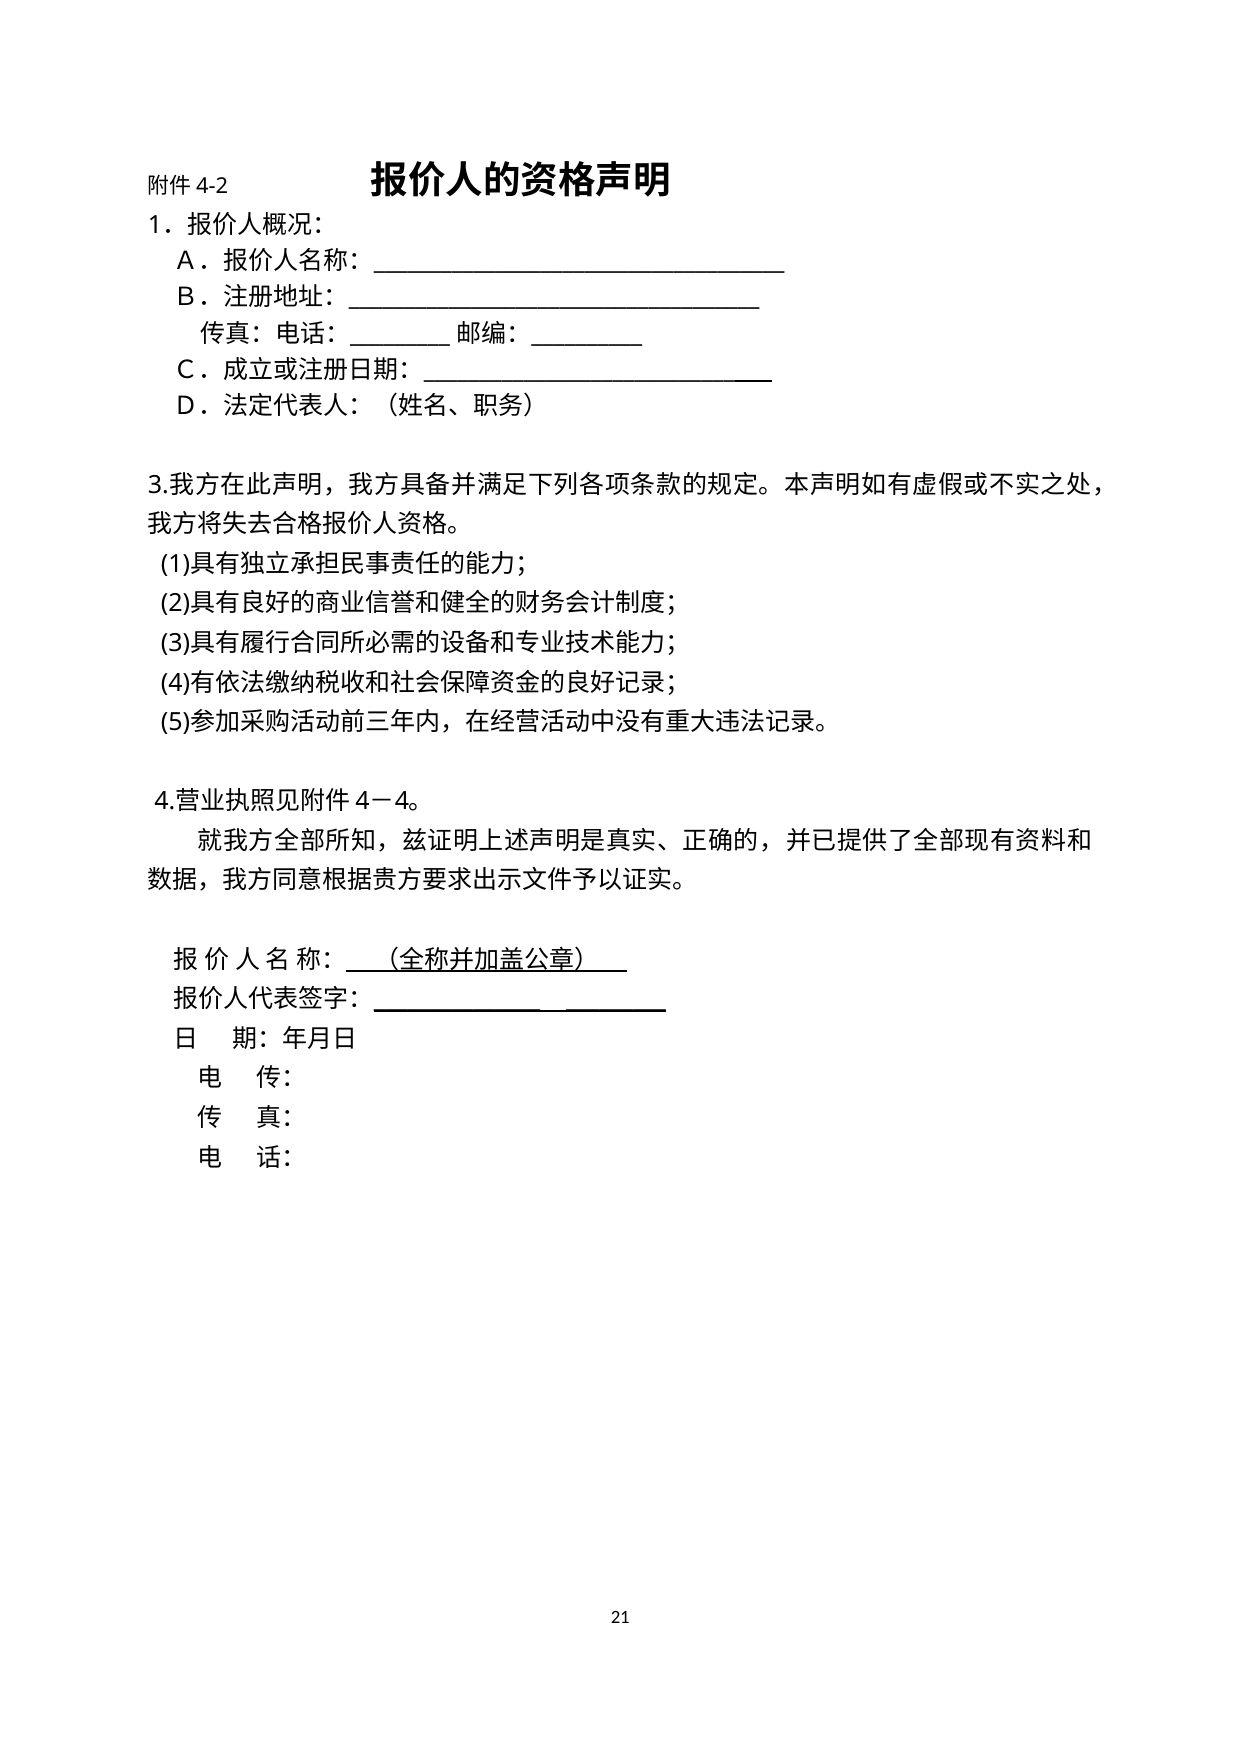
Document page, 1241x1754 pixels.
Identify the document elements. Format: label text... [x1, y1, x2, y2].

text 电 话： [148, 1134, 1092, 1174]
text 就我方全部所知，兹证明上述声明是真实、正确的，并已提供了全部现有资料和数据，我方同意根据贵方要求出示文件予以证实。 [148, 818, 1092, 897]
text (1)具有独立承担民事责任的能力； [148, 541, 1092, 580]
text 附件4-2 报价人的资格声明 [148, 150, 1092, 204]
text 1．报价人概况： [148, 204, 1092, 241]
text 报 价 人 名 称： （全称并加盖公章） [148, 936, 1092, 976]
text 4.营业执照见附件4－4。 [148, 778, 1092, 818]
text 电 传： [148, 1055, 1092, 1095]
text 传 真： [148, 1095, 1092, 1134]
text 日 期：年月日 [148, 1016, 1092, 1055]
text Ｂ．注册地址：_____________________________________ [148, 277, 1092, 313]
text 传真：电话：_________ 邮编：__________ [148, 313, 1092, 349]
text Ａ．报价人名称：_____________________________________ [148, 241, 1092, 277]
text 报价人代表签字：_______________ _________ [148, 976, 1092, 1016]
text Ｃ．成立或注册日期：_____________________________ [148, 349, 1092, 386]
text (4)有依法缴纳税收和社会保障资金的良好记录； [148, 659, 1092, 699]
text (3)具有履行合同所必需的设备和专业技术能力； [148, 620, 1092, 659]
text (5)参加采购活动前三年内，在经营活动中没有重大违法记录。 [148, 699, 1092, 738]
text Ｄ．法定代表人：（姓名、职务） [148, 386, 1092, 422]
text (2)具有良好的商业信誉和健全的财务会计制度； [148, 580, 1092, 620]
text 3.我方在此声明，我方具备并满足下列各项条款的规定。本声明如有虚假或不实之处，我方将失去合格报价人资格。 [148, 461, 1092, 541]
